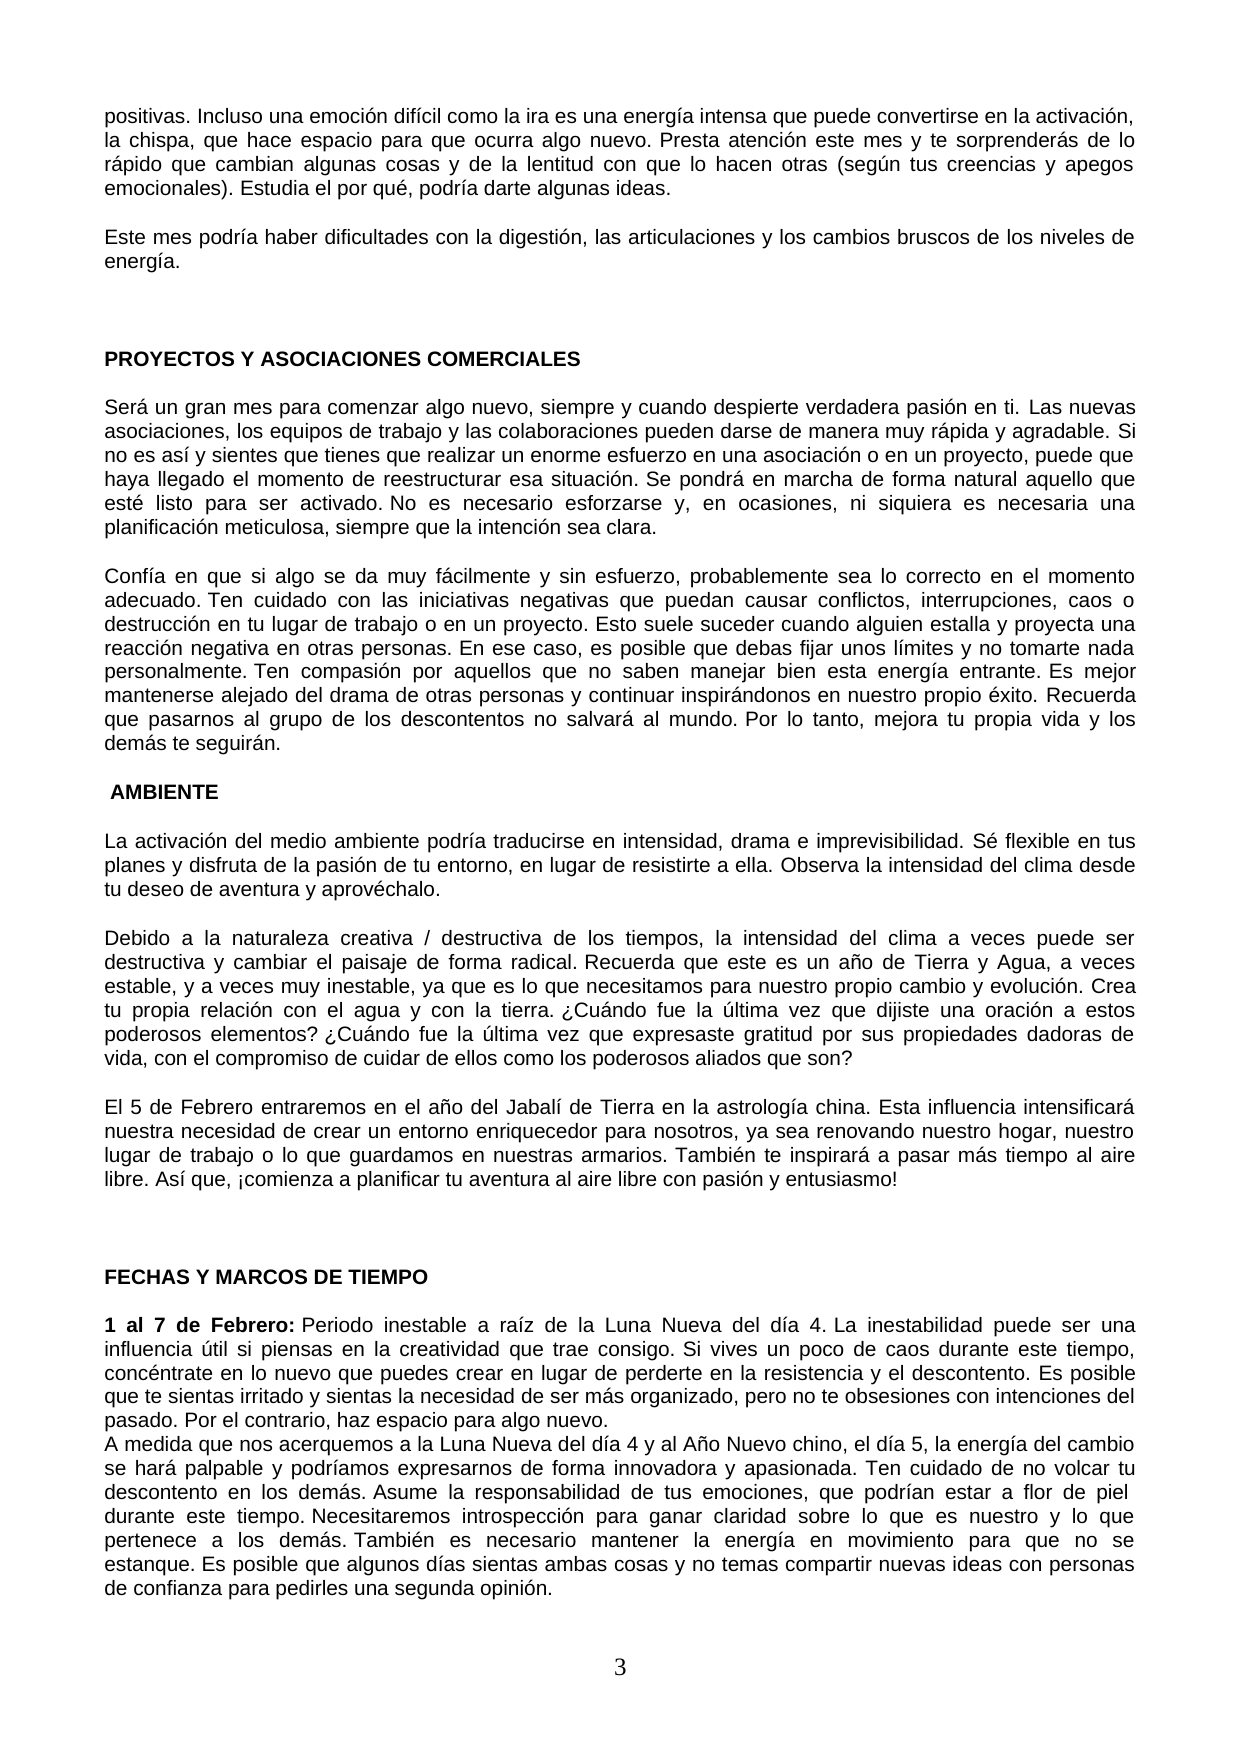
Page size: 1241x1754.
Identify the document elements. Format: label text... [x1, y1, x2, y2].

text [104, 104, 1136, 200]
text Debido a la naturaleza creativa / destructiva de los tiempos, la intensidad del clima a veces puede ser destructiva y cambiar el paisaje de forma radical. Recuerda que este es un año de Tierra y Agua, a veces estable, y a veces muy inestable, ya que es lo que necesitamos para nuestro propio cambio y evolución. Crea tu propia relación con el agua y con la tierra. ¿Cuándo fue la última vez que dijiste una oración a estos poderosos elementos? ¿Cuándo fue la última vez que expresaste gratitud por sus propiedades dadoras de vida, con el compromiso de cuidar de ellos como los poderosos aliados que son? [104, 926, 1136, 1070]
text FECHAS Y MARCOS DE TIEMPO [104, 1264, 1136, 1288]
text Confía en que si algo se da muy fácilmente y sin esfuerzo, probablemente sea lo correcto en el momento adecuado. Ten cuidado con las iniciativas negativas que puedan causar conflictos, interrupciones, caos o destrucción en tu lugar de trabajo o en un proyecto. Esto suele suceder cuando alguien estalla y proyecta una reacción negativa en otras personas. En ese caso, es posible que debas fijar unos límites y no tomarte nada personalmente. Ten compasión por aquellos que no saben manejar bien esta energía entrante. Es mejor mantenerse alejado del drama de otras personas y continuar inspirándonos en nuestro propio éxito. Recuerda que pasarnos al grupo de los descontentos no salvará al mundo. Por lo tanto, mejora tu propia vida y los demás te seguirán. [104, 563, 1136, 755]
text Este mes podría haber dificultades con la digestión, las articulaciones y los cambios bruscos de los niveles de energía. [104, 225, 1136, 273]
text PROYECTOS Y ASOCIACIONES COMERCIALES [104, 347, 1136, 371]
text 1 al 7 de Febrero: Periodo inestable a raíz de la Luna Nueva del día 4. La inestabilidad puede ser una influencia útil si piensas en la creatividad que trae consigo. Si vives un poco de caos durante este tiempo, concéntrate en lo nuevo que puedes crear en lugar de perderte en la resistencia y el descontento. Es posible que te sientas irritado y sientas la necesidad de ser más organizado, pero no te obsesiones con intenciones del pasado. Por el contrario, haz espacio para algo nuevo. [104, 1312, 1136, 1432]
text Será un gran mes para comenzar algo nuevo, siempre y cuando despierte verdadera pasión en ti. Las nuevas asociaciones, los equipos de trabajo y las colaboraciones pueden darse de manera muy rápida y agradable. Si no es así y sientes que tienes que realizar un enorme esfuerzo en una asociación o en un proyecto, puede que haya llegado el momento de reestructurar esa situación. Se pondrá en marcha de forma natural aquello que esté listo para ser activado. No es necesario esforzarse y, en ocasiones, ni siquiera es necesaria una planificación meticulosa, siempre que la intención sea clara. [104, 395, 1136, 538]
text La activación del medio ambiente podría traducirse en intensidad, drama e imprevisibilidad. Sé flexible en tus planes y disfruta de la pasión de tu entorno, en lugar de resistirte a ella. Observa la intensidad del clima desde tu deseo de aventura y aprovéchalo. [104, 829, 1136, 901]
text El 5 de Febrero entraremos en el año del Jabalí de Tierra en la astrología china. Esta influencia intensificará nuestra necesidad de crear un entorno enriquecedor para nosotros, ya sea renovando nuestro hogar, nuestro lugar de trabajo o lo que guardamos en nuestras armarios. También te inspirará a pasar más tiempo al aire libre. Así que, ¡comienza a planificar tu aventura al aire libre con pasión y entusiasmo! [104, 1095, 1136, 1191]
text A medida que nos acerquemos a la Luna Nueva del día 4 y al Año Nuevo chino, el día 5, la energía del cambio se hará palpable y podríamos expresarnos de forma innovadora y apasionada. Ten cuidado de no volcar tu descontento en los demás. Asume la responsabilidad de tus emociones, que podrían estar a flor de piel durante este tiempo. Necesitaremos introspección para ganar claridad sobre lo que es nuestro y lo que pertenece a los demás. También es necesario mantener la energía en movimiento para que no se estanque. Es posible que algunos días sientas ambas cosas y no temas compartir nuevas ideas con personas de confianza para pedirles una segunda opinión. [104, 1432, 1136, 1600]
text AMBIENTE [104, 780, 1136, 804]
